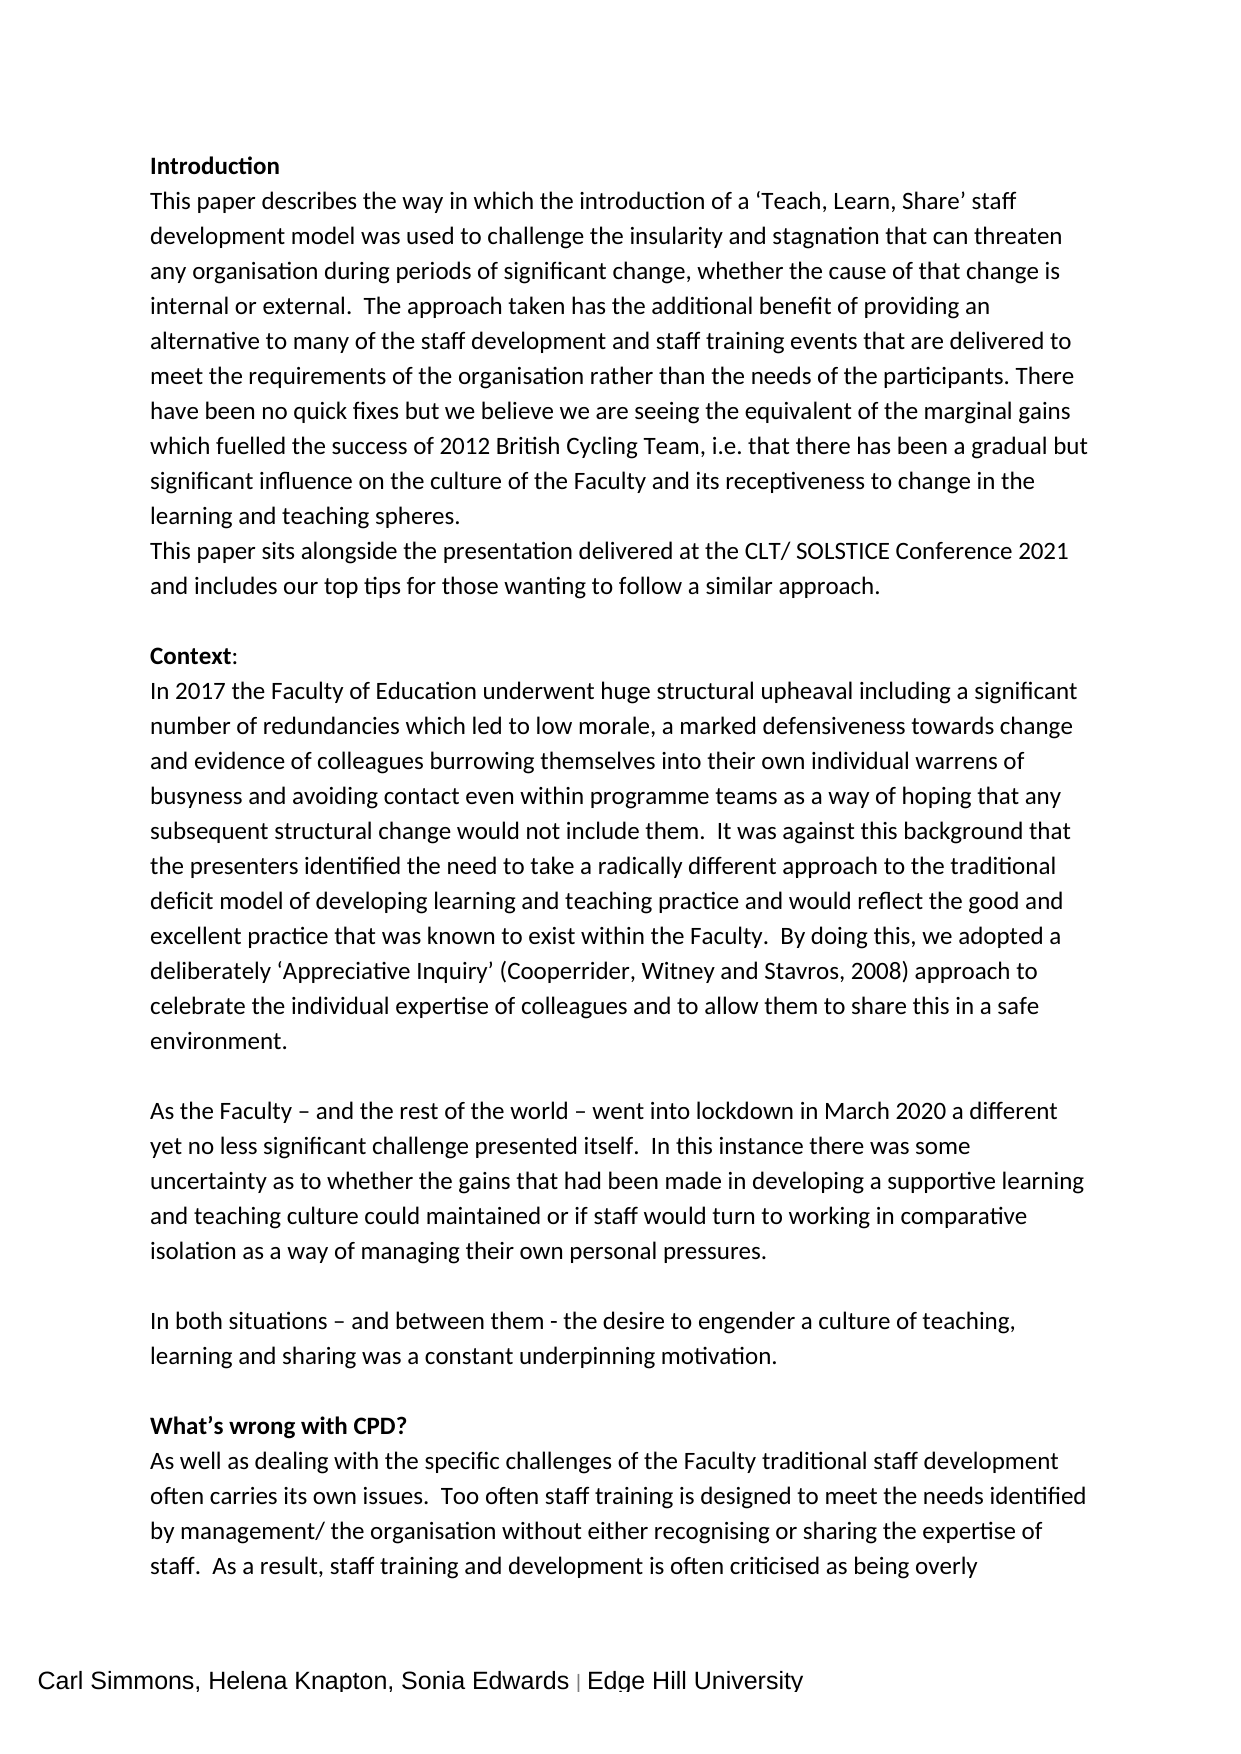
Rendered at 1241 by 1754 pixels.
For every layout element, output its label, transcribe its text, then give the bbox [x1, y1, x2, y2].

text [150, 1445, 1090, 1581]
text In 2017 the Faculty of Education underwent huge structural upheaval including a significant number of redundancies which led to low morale, a marked defensiveness towards change and evidence of colleagues burrowing themselves into their own individual warrens of busyness and avoiding contact even within programme teams as a way of hoping that any subsequent structural change would not include them. It was against this background that the presenters identified the need to take a radically different approach to the traditional deficit model of developing learning and teaching practice and would reflect the good and excellent practice that was known to exist within the Faculty. By doing this, we adopted a deliberately ‘Appreciative Inquiry’ (Cooperrider, Witney and Stavros, 2008) approach to celebrate the individual expertise of colleagues and to allow them to share this in a safe environment. [150, 675, 1090, 1056]
text As the Faculty – and the rest of the world – went into lockdown in March 2020 a different yet no less significant challenge presented itself. In this instance there was some uncertainty as to whether the gains that had been made in developing a supportive learning and teaching culture could maintained or if staff would turn to working in comparative isolation as a way of managing their own personal pressures. [150, 1095, 1090, 1266]
text In both situations – and between them - the desire to engender a culture of teaching, learning and sharing was a constant underpinning motivation. [150, 1305, 1090, 1371]
text This paper describes the way in which the introduction of a ‘Teach, Learn, Share’ staff development model was used to challenge the insularity and stagnation that can threaten any organisation during periods of significant change, whether the cause of that change is internal or external. The approach taken has the additional benefit of providing an alternative to many of the staff development and staff training events that are delivered to meet the requirements of the organisation rather than the needs of the participants. There have been no quick fixes but we believe we are seeing the equivalent of the marginal gains which fuelled the success of 2012 British Cycling Team, i.e. that there has been a gradual but significant influence on the culture of the Faculty and its receptiveness to change in the learning and teaching spheres. [150, 185, 1090, 531]
text What’s wrong with CPD? [150, 1410, 1090, 1441]
text Context: [150, 640, 1090, 671]
text Introduction [150, 150, 1090, 181]
text This paper sits alongside the presentation delivered at the CLT/ SOLSTICE Conference 2021 and includes our top tips for those wanting to follow a similar approach. [150, 535, 1090, 601]
